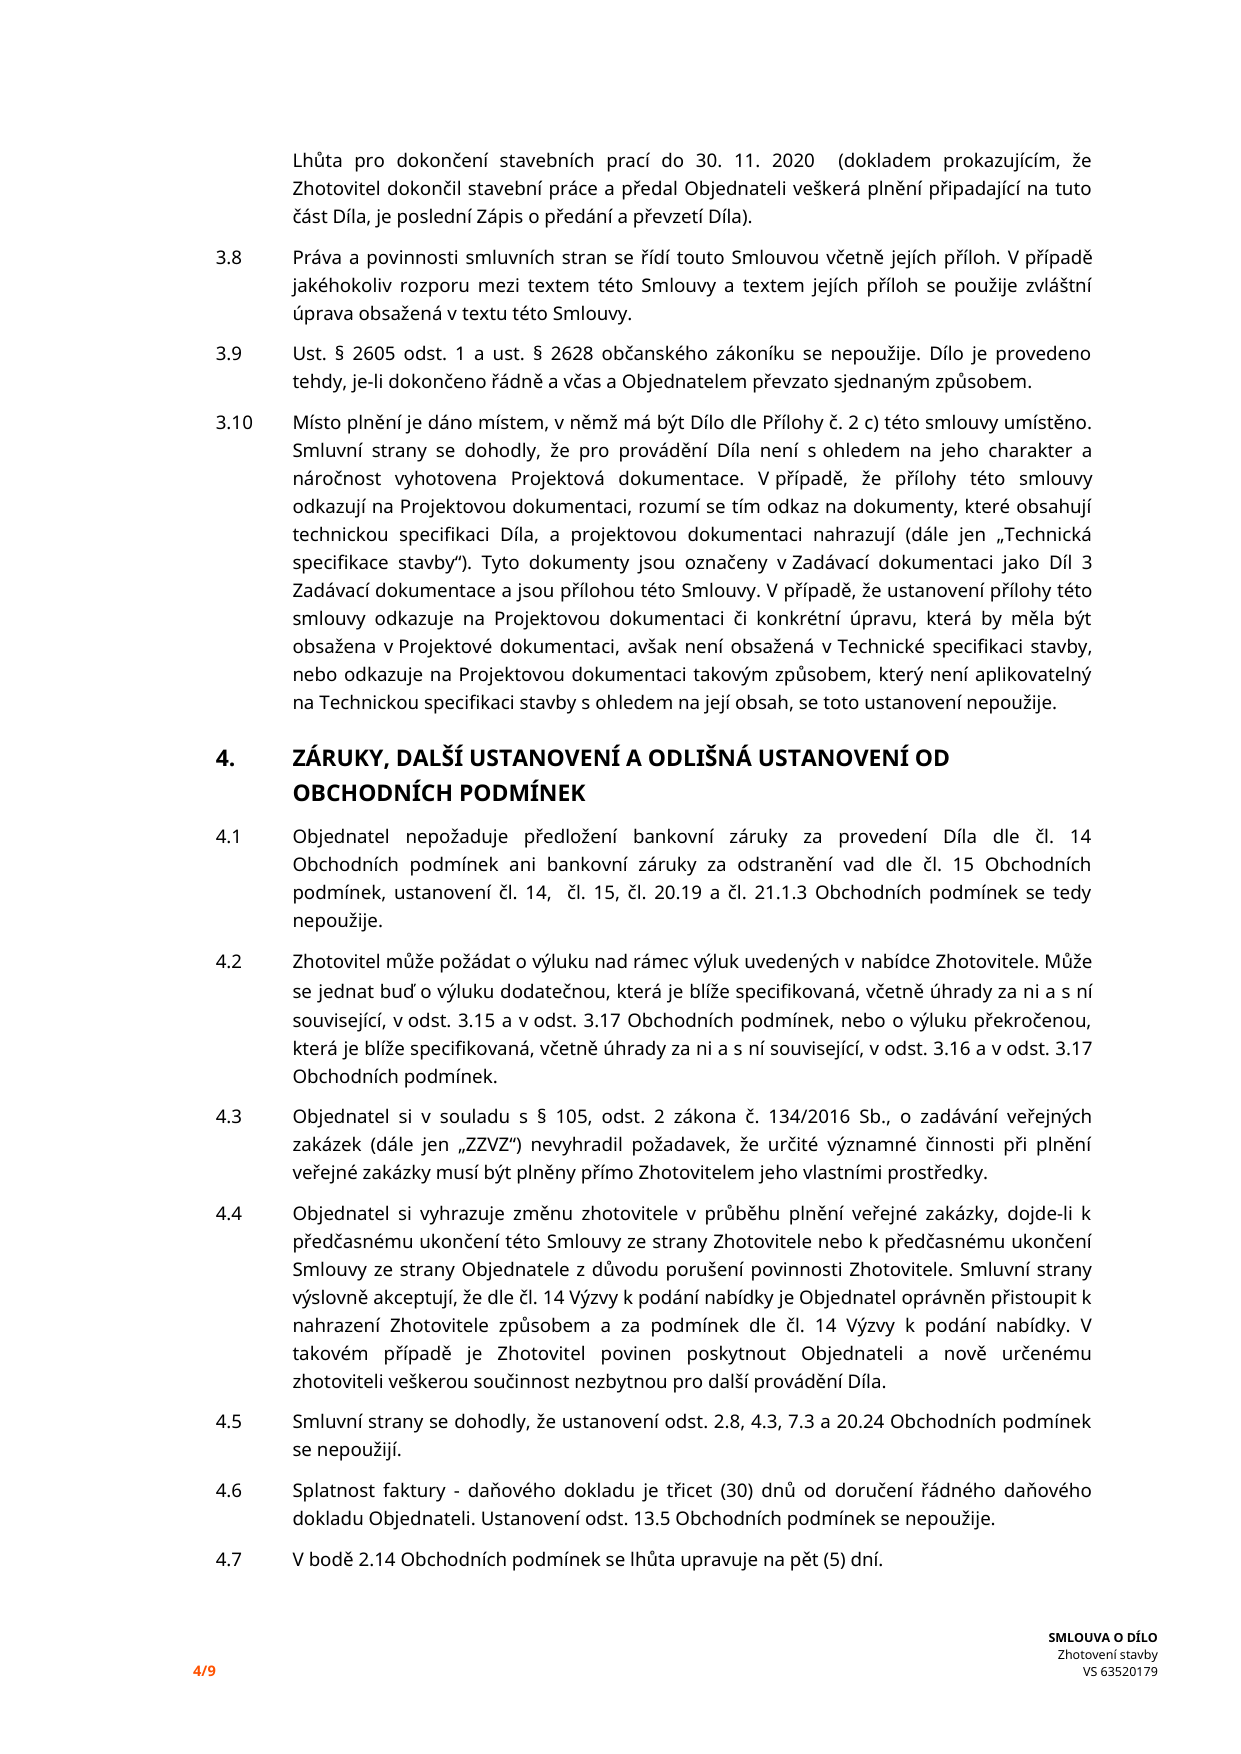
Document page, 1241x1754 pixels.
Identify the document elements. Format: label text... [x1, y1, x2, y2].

text Zhotovitel může požádat o výluku nad rámec výluk uvedených v nabídce Zhotovitele. Může se jednat buď o výluku dodatečnou, která je blíže specifikovaná, včetně úhrady za ni a s ní související, v odst. 3.15 a v odst. 3.17 Obchodních podmínek, nebo o výluku překročenou, která je blíže specifikovaná, včetně úhrady za ni a s ní související, v odst. 3.16 a v odst. 3.17 Obchodních podmínek. [216, 948, 1093, 1088]
text Objednatel nepožaduje předložení bankovní záruky za provedení Díla dle čl. 14 Obchodních podmínek ani bankovní záruky za odstranění vad dle čl. 15 Obchodních podmínek, ustanovení čl. 14, čl. 15, čl. 20.19 a čl. 21.1.3 Obchodních podmínek se tedy nepoužije. [216, 824, 1093, 933]
text Splatnost faktury - daňového dokladu je třicet (30) dnů od doručení řádného daňového dokladu Objednateli. Ustanovení odst. 13.5 Obchodních podmínek se nepoužije. [216, 1477, 1093, 1531]
text Práva a povinnosti smluvních stran se řídí touto Smlouvou včetně jejích příloh. V případě jakéhokoliv rozporu mezi textem této Smlouvy a textem jejích příloh se použije zvláštní úprava obsažená v textu této Smlouvy. [216, 244, 1093, 326]
text V bodě 2.14 Obchodních podmínek se lhůta upravuje na pět (5) dní. [216, 1546, 1093, 1571]
text ZÁRUKY, DALŠÍ USTANOVENÍ A ODLIŠNÁ USTANOVENÍ OD OBCHODNÍCH PODMÍNEK [216, 742, 1093, 808]
text Místo plnění je dáno místem, v němž má být Dílo dle Přílohy č. 2 c) této smlouvy umístěno. Smluvní strany se dohodly, že pro provádění Díla není s ohledem na jeho charakter a náročnost vyhotovena Projektová dokumentace. V případě, že přílohy této smlouvy odkazují na Projektovou dokumentaci, rozumí se tím odkaz na dokumenty, které obsahují technickou specifikaci Díla, a projektovou dokumentaci nahrazují (dále jen „Technická specifikace stavby“). Tyto dokumenty jsou označeny v Zadávací dokumentaci jako Díl 3 Zadávací dokumentace a jsou přílohou této Smlouvy. V případě, že ustanovení přílohy této smlouvy odkazuje na Projektovou dokumentaci či konkrétní úpravu, která by měla být obsažena v Projektové dokumentaci, avšak není obsažená v Technické specifikaci stavby, nebo odkazuje na Projektovou dokumentaci takovým způsobem, který není aplikovatelný na Technickou specifikaci stavby s ohledem na její obsah, se toto ustanovení nepoužije. [216, 409, 1093, 715]
text Objednatel si v souladu s § 105, odst. 2 zákona č. 134/2016 Sb., o zadávání veřejných zakázek (dále jen „ZZVZ“) nevyhradil požadavek, že určité významné činnosti při plnění veřejné zakázky musí být plněny přímo Zhotovitelem jeho vlastními prostředky. [216, 1103, 1093, 1185]
text Lhůta pro dokončení stavebních prací do 30. 11. 2020 (dokladem prokazujícím, že Zhotovitel dokončil stavební práce a předal Objednateli veškerá plnění připadající na tuto část Díla, je poslední Zápis o předání a převzetí Díla). [292, 147, 1093, 229]
text Ust. § 2605 odst. 1 a ust. § 2628 občanského zákoníku se nepoužije. Dílo je provedeno tehdy, je-li dokončeno řádně a včas a Objednatelem převzato sjednaným způsobem. [216, 341, 1093, 394]
text Objednatel si vyhrazuje změnu zhotovitele v průběhu plnění veřejné zakázky, dojde-li k předčasnému ukončení této Smlouvy ze strany Zhotovitele nebo k předčasnému ukončení Smlouvy ze strany Objednatele z důvodu porušení povinnosti Zhotovitele. Smluvní strany výslovně akceptují, že dle čl. 14 Výzvy k podání nabídky je Objednatel oprávněn přistoupit k nahrazení Zhotovitele způsobem a za podmínek dle čl. 14 Výzvy k podání nabídky. V takovém případě je Zhotovitel povinen poskytnout Objednateli a nově určenému zhotoviteli veškerou součinnost nezbytnou pro další provádění Díla. [216, 1200, 1093, 1394]
text Smluvní strany se dohodly, že ustanovení odst. 2.8, 4.3, 7.3 a 20.24 Obchodních podmínek se nepoužijí. [216, 1409, 1093, 1462]
